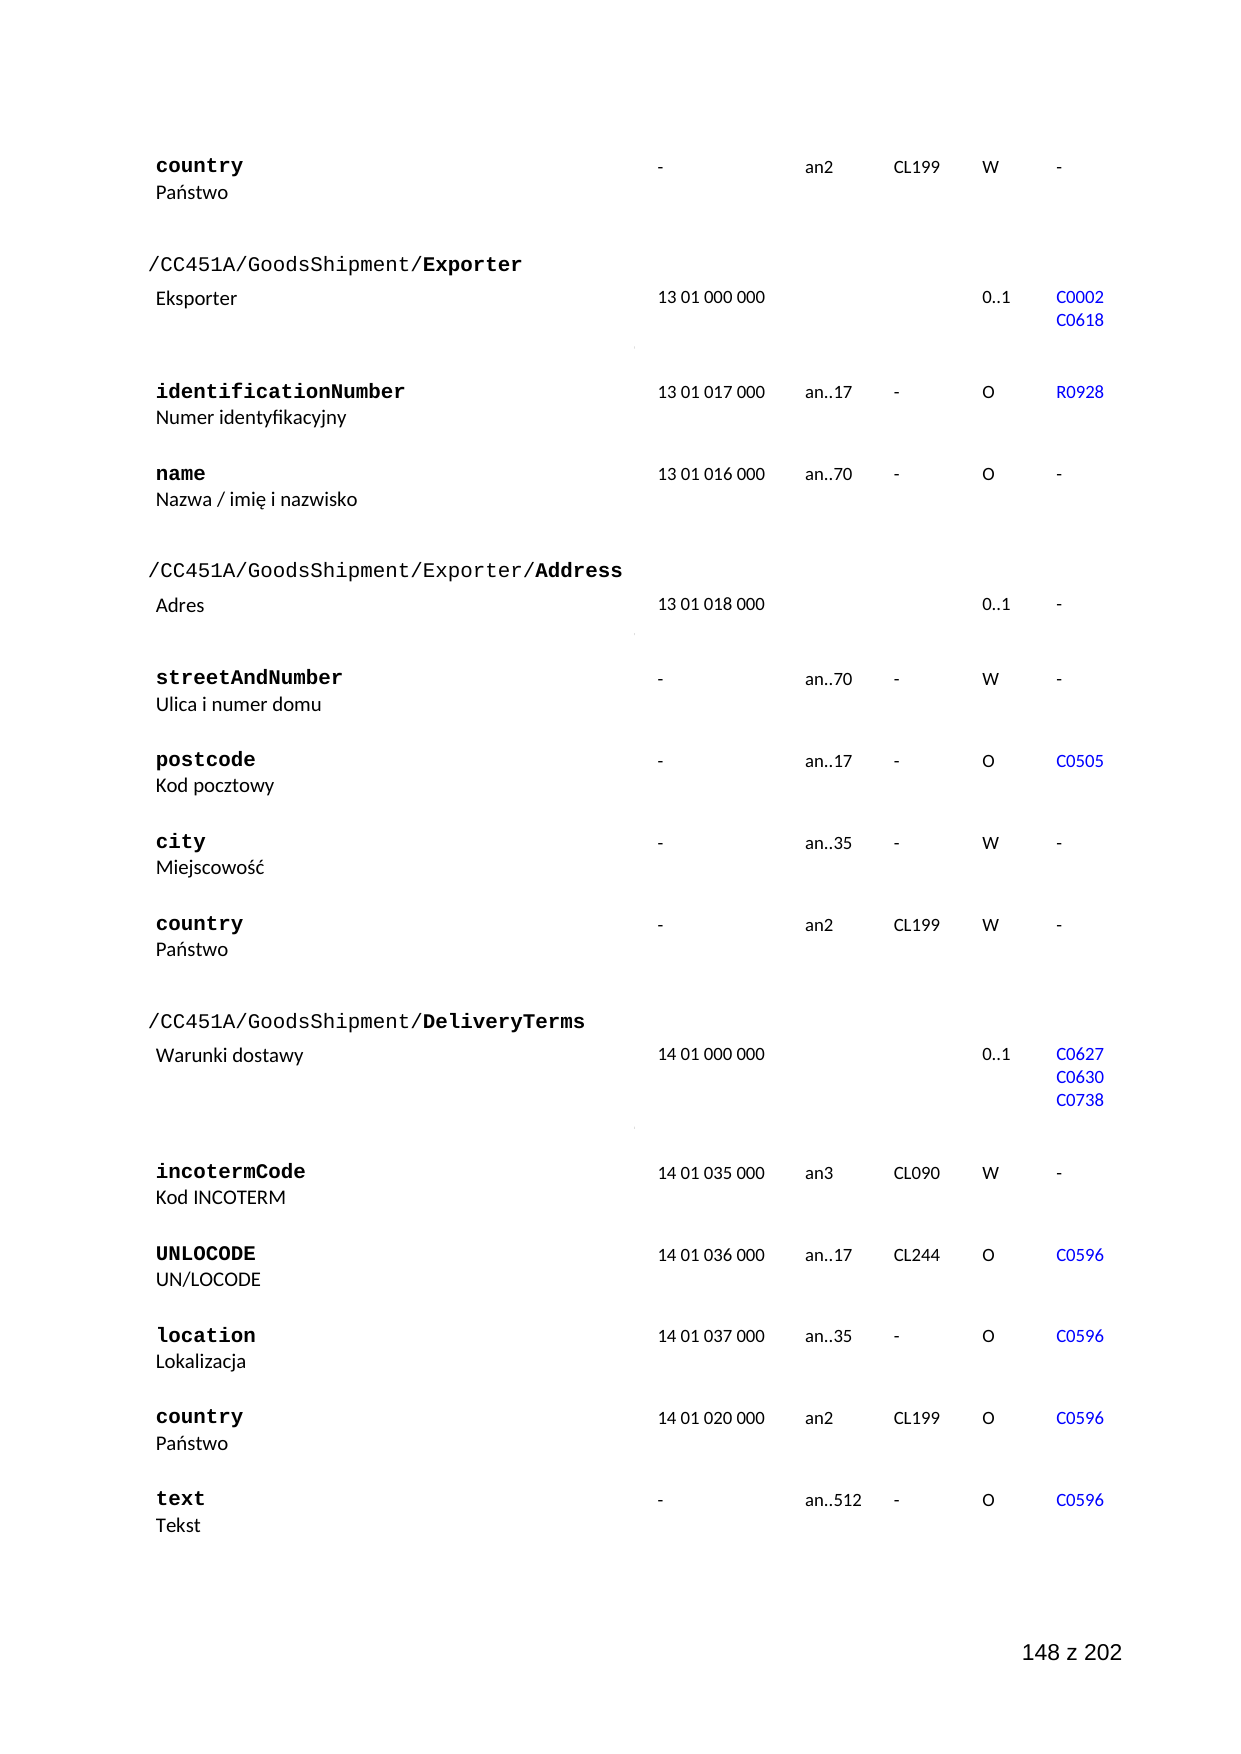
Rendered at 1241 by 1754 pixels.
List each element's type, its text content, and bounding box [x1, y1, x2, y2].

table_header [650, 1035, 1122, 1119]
text /CC451A/GoodsShipment/Exporter/Address [148, 561, 1122, 584]
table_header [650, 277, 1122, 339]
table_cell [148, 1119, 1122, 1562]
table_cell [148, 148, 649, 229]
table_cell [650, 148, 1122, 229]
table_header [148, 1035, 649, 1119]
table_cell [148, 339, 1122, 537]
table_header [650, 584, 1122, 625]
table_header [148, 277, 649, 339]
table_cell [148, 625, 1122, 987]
text /CC451A/GoodsShipment/Exporter [148, 253, 1122, 277]
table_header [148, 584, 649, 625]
text /CC451A/GoodsShipment/DeliveryTerms [148, 1011, 1122, 1034]
